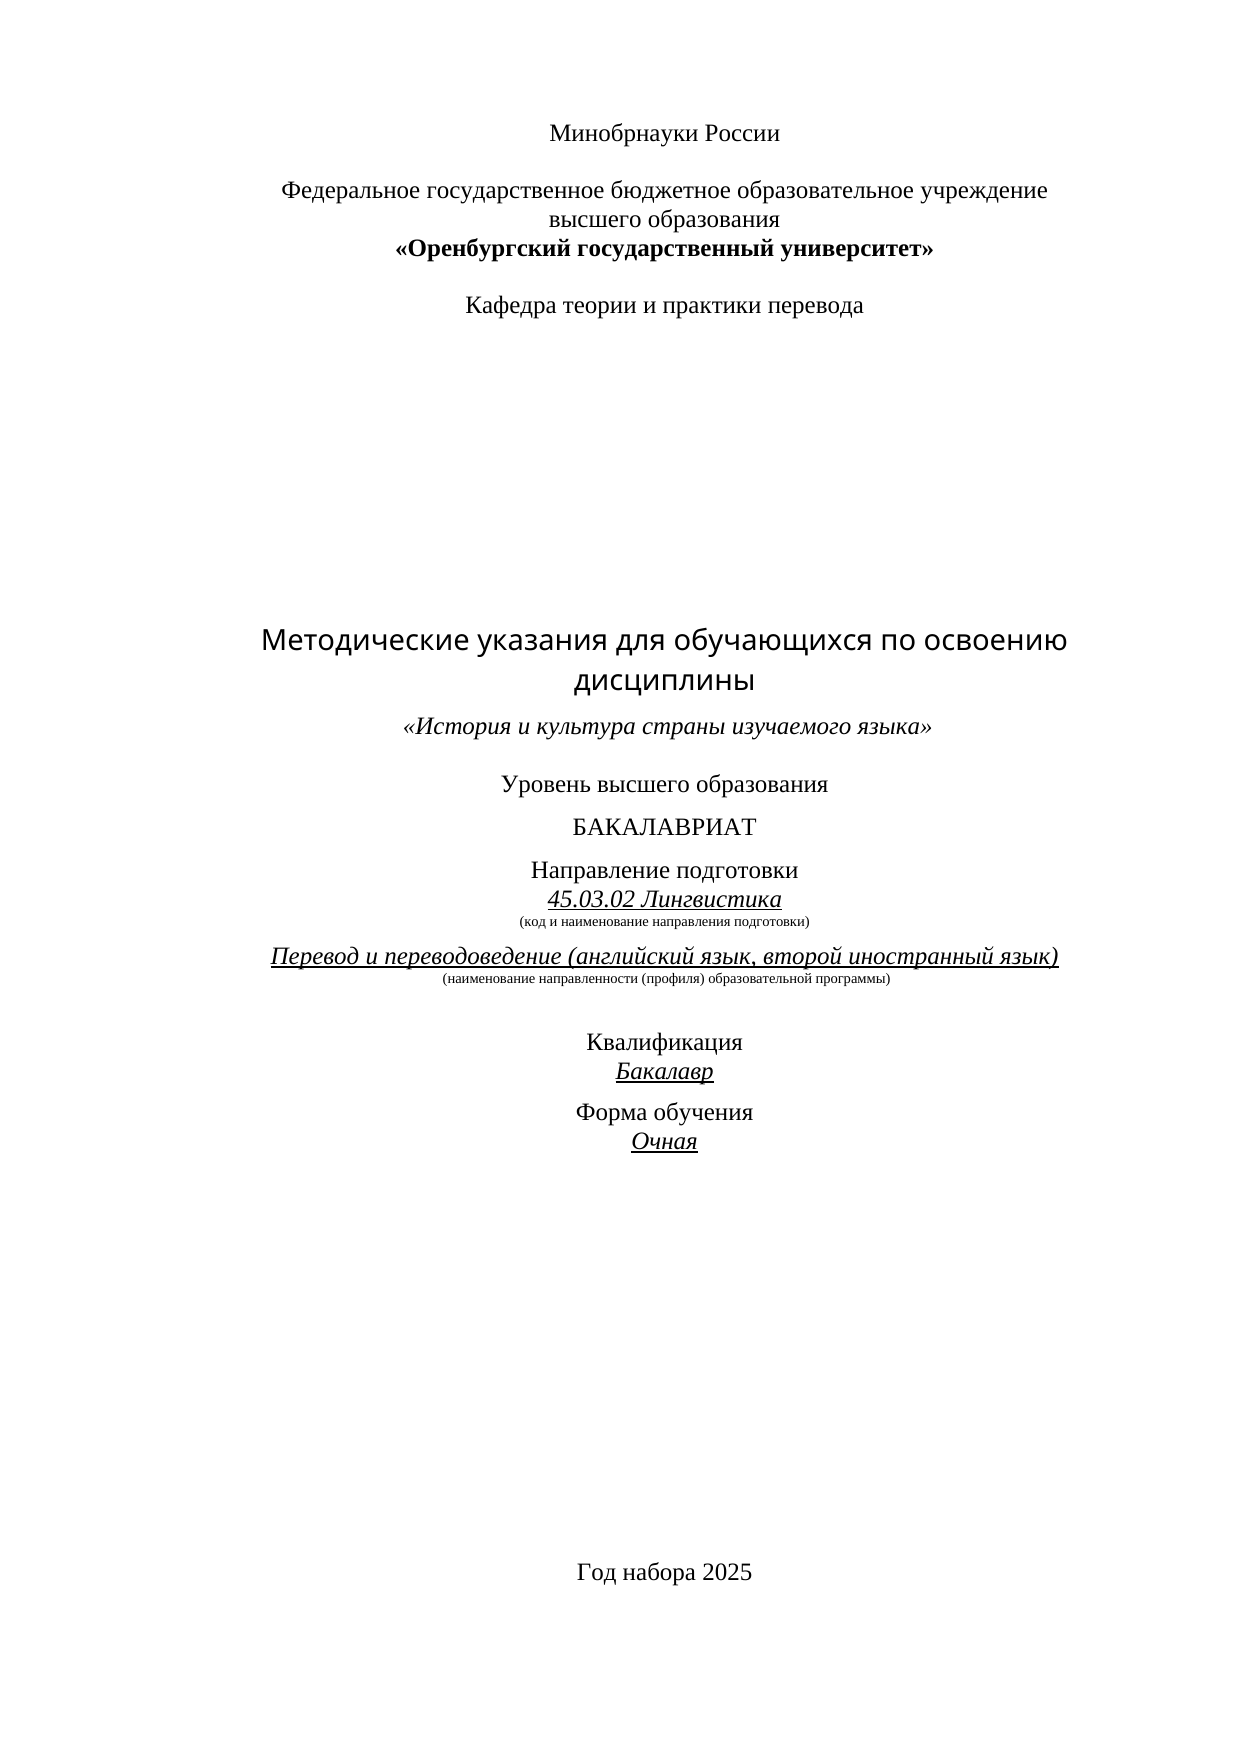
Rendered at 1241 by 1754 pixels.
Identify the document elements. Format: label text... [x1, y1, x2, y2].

text (код и наименование направления подготовки) [177, 912, 1152, 941]
text 45.03.02 Лингвистика [177, 884, 1152, 912]
text Кафедра теории и практики перевода [177, 291, 1152, 319]
text Минобрнауки России [177, 118, 1152, 147]
text Квалификация [177, 1027, 1152, 1056]
text Бакалавр [177, 1056, 1152, 1085]
text Очная [177, 1126, 1152, 1155]
text Федеральное государственное бюджетное образовательное учреждение [177, 176, 1152, 204]
text высшего образования [177, 204, 1152, 233]
text Методические указания для обучающихся по освоению дисциплины [177, 619, 1152, 699]
text «История и культура страны изучаемого языка» [177, 711, 1152, 740]
text БАКАЛАВРИАТ [177, 812, 1152, 841]
text Направление подготовки [177, 855, 1152, 884]
text Перевод и переводоведение (английский язык, второй иностранный язык) [177, 941, 1152, 970]
text «Оренбургский государственный университет» [177, 233, 1152, 262]
text Уровень высшего образования [177, 769, 1152, 797]
text Форма обучения [177, 1097, 1152, 1126]
text (наименование направленности (профиля) образовательной программы) [177, 970, 1152, 999]
text Год набора 2025 [177, 1557, 1152, 1586]
